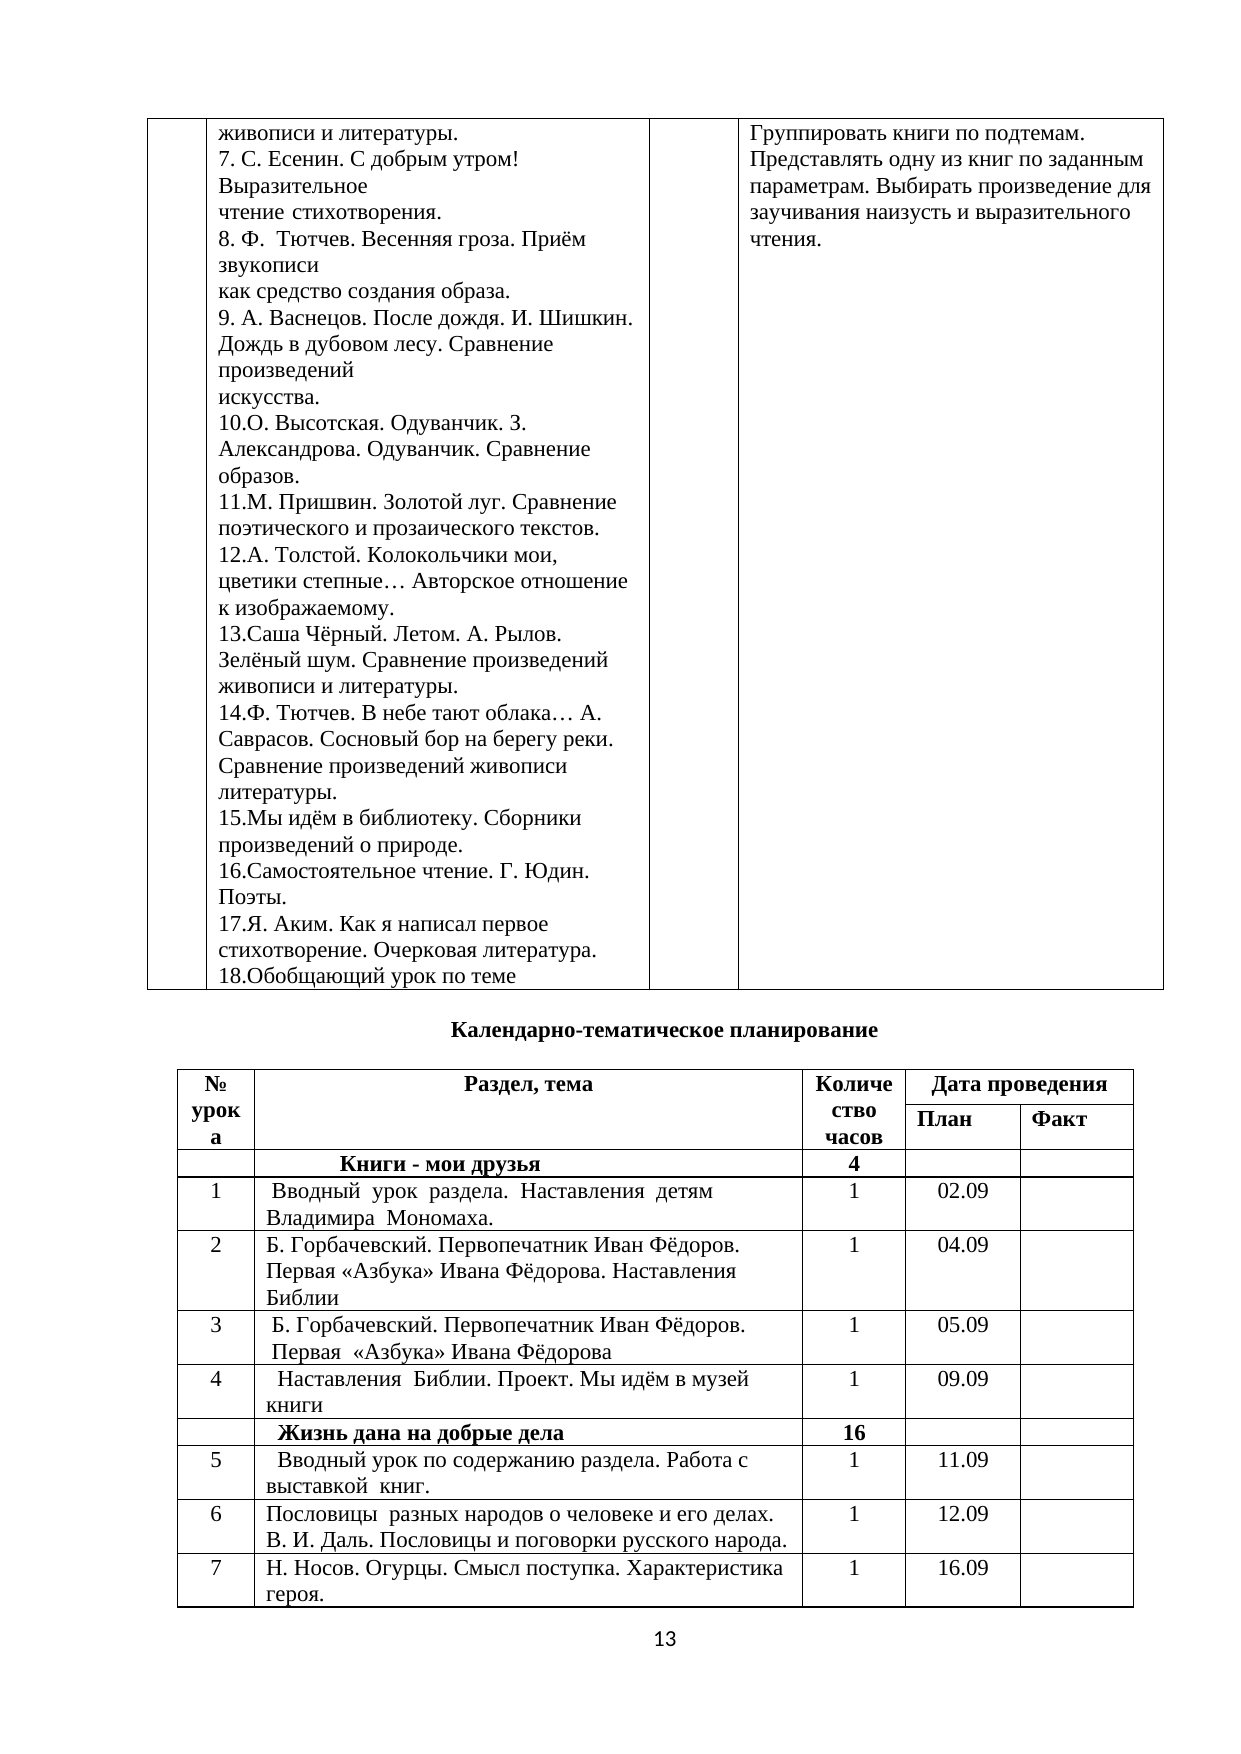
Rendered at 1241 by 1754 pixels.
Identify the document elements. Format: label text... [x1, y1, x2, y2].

table_cell 02.09 [906, 1178, 1020, 1230]
table_cell 7 [178, 1554, 254, 1606]
table_cell Н. Носов. Огурцы. Смысл поступка. Характеристика героя. [255, 1554, 802, 1606]
table_cell [906, 1419, 1020, 1445]
table_cell [1021, 1419, 1133, 1445]
table_cell Книги - мои друзья [255, 1150, 802, 1176]
table_cell [178, 1419, 254, 1445]
table_cell [906, 1150, 1020, 1176]
table_cell 1 [803, 1178, 905, 1230]
table_cell Жизнь дана на добрые дела [255, 1419, 802, 1445]
table_cell 4 [803, 1150, 905, 1176]
table_cell 05.09 [906, 1311, 1020, 1364]
table_cell [148, 119, 206, 989]
table_cell [178, 1150, 254, 1176]
table_cell 4 [178, 1365, 254, 1418]
table_cell [1021, 1178, 1133, 1230]
table_cell [650, 119, 738, 989]
table_cell 1 [803, 1231, 905, 1310]
table_cell Пословицы разных народов о человеке и его делах. В. И. Даль. Пословицы и поговорки русского народа. [255, 1500, 802, 1553]
table_cell 16 [803, 1419, 905, 1445]
table_cell 1 [803, 1311, 905, 1364]
table_cell Вводный урок раздела. Наставления детям Владимира Мономаха. [255, 1178, 802, 1230]
table_header Количество часов [803, 1070, 905, 1149]
table_cell [1021, 1446, 1133, 1499]
table_cell 1 [803, 1365, 905, 1418]
table_cell [1021, 1311, 1133, 1364]
table_cell [1021, 1554, 1133, 1606]
table_cell Б. Горбачевский. Первопечатник Иван Фёдоров. Первая «Азбука» Ивана Фёдорова. Наставления Библии [255, 1231, 802, 1310]
table_header № урока [178, 1070, 254, 1149]
table_cell 5 [178, 1446, 254, 1499]
table_cell Б. Горбачевский. Первопечатник Иван Фёдоров. Первая «Азбука» Ивана Фёдорова [255, 1311, 802, 1364]
table_cell 6 [178, 1500, 254, 1553]
table_cell 09.09 [906, 1365, 1020, 1418]
table_cell 1 [803, 1500, 905, 1553]
table_cell 3 [178, 1311, 254, 1364]
table_cell 12.09 [906, 1500, 1020, 1553]
text Календарно-тематическое планирование [177, 1016, 1152, 1043]
table_cell 1 [803, 1554, 905, 1606]
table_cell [739, 119, 1163, 989]
table_cell [1021, 1500, 1133, 1553]
table_cell [1021, 1231, 1133, 1310]
table_cell План [906, 1105, 1020, 1149]
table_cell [207, 119, 649, 989]
table_header Раздел, тема [255, 1070, 802, 1149]
table_cell 2 [178, 1231, 254, 1310]
table_cell [1021, 1150, 1133, 1176]
table_cell Наставления Библии. Проект. Мы идём в музей книги [255, 1365, 802, 1418]
table_cell Факт [1021, 1105, 1133, 1149]
table_cell 04.09 [906, 1231, 1020, 1310]
table_cell 1 [803, 1446, 905, 1499]
table_cell [1021, 1365, 1133, 1418]
table_cell 1 [178, 1178, 254, 1230]
table_cell 11.09 [906, 1446, 1020, 1499]
table_cell Вводный урок по содержанию раздела. Работа с выставкой книг. [255, 1446, 802, 1499]
table_cell 16.09 [906, 1554, 1020, 1606]
table_header Дата проведения [906, 1070, 1133, 1104]
